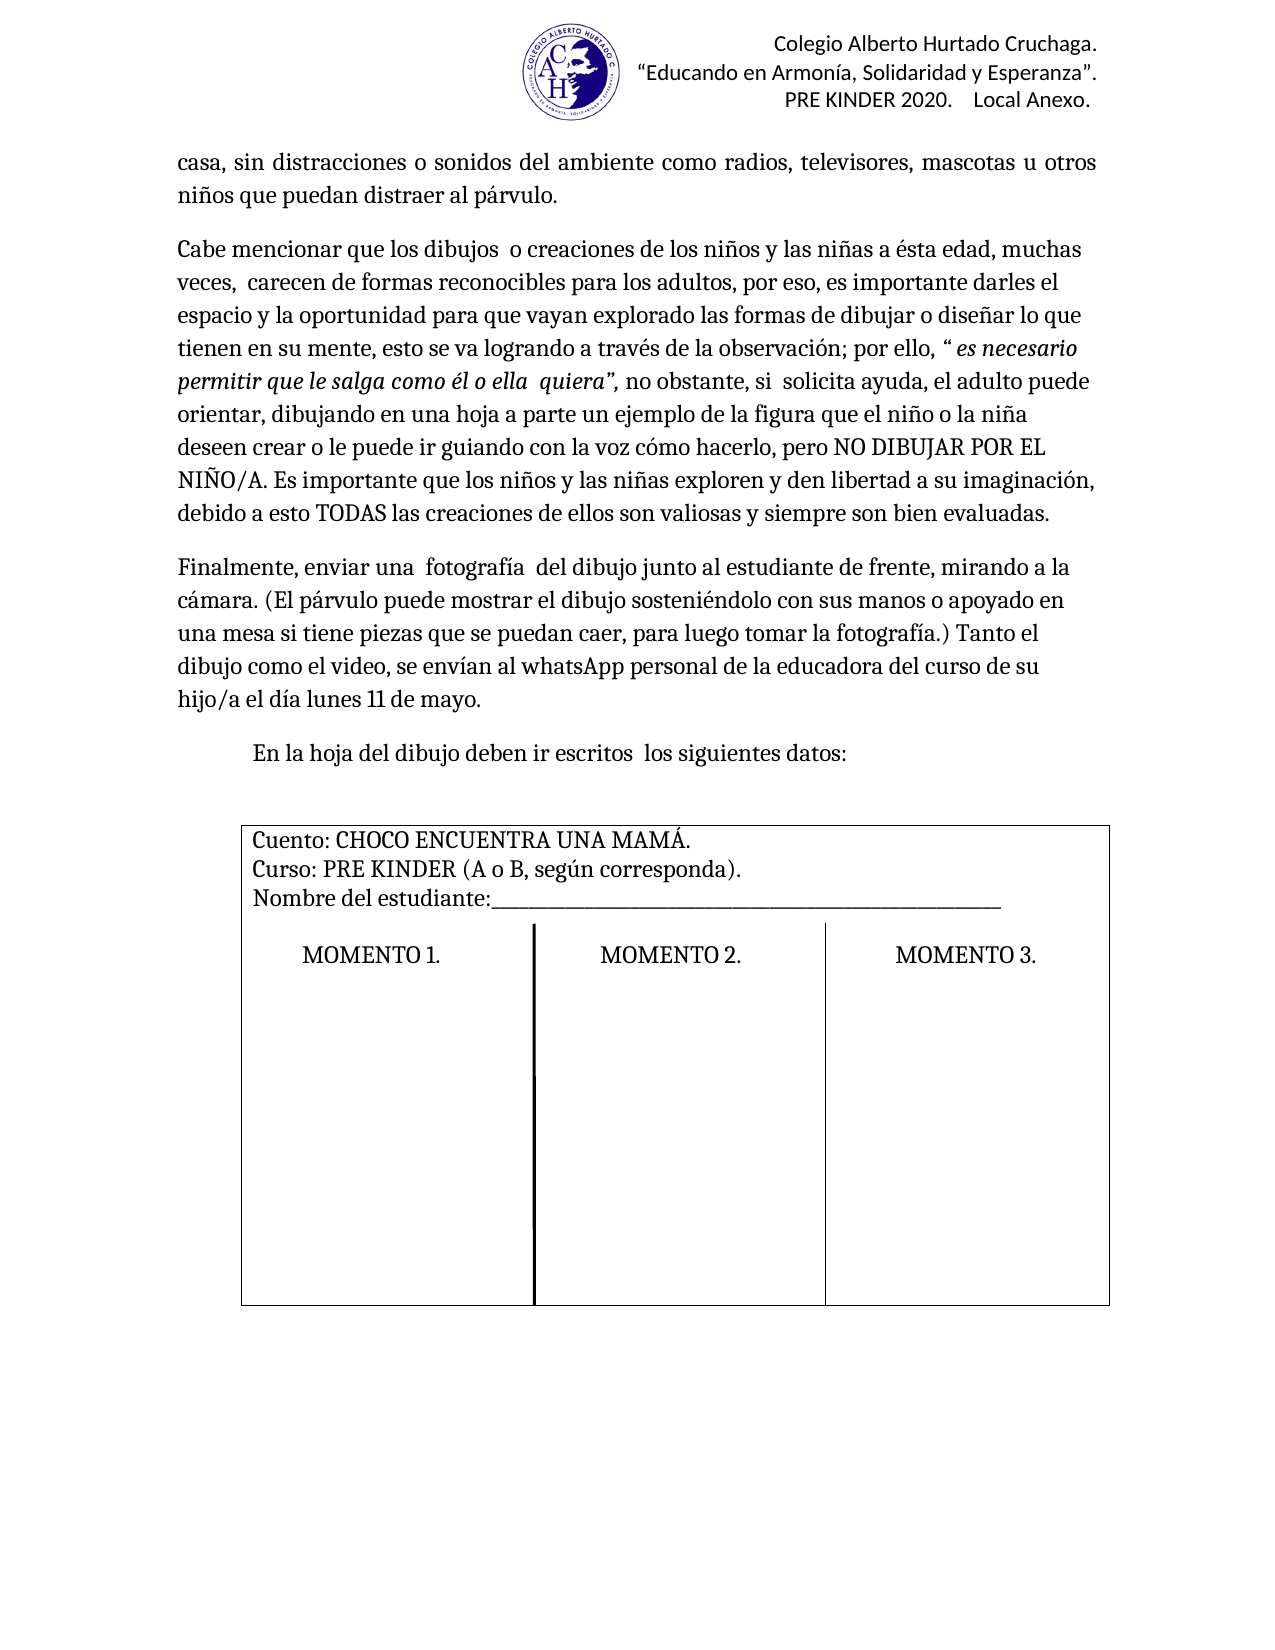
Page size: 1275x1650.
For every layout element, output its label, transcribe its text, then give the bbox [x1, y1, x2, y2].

table_header Cuento: CHOCO ENCUENTRA UNA MAMÁ. Curso: PRE KINDER (A o B, según corresponda). Nombre del estudiante:_______________________________________________________ MOMENTO 1. MOMENTO 2. MOMENTO 3. [242, 826, 1109, 1304]
text Cabe mencionar que los dibujos o creaciones de los niños y las niñas a ésta edad, muchas veces, carecen de formas reconocibles para los adultos, por eso, es importante darles el espacio y la oportunidad para que vayan explorado las formas de dibujar o diseñar lo que tienen en su mente, esto se va logrando a través de la observación; por ello, “ es necesario permitir que le salga como él o ella quiera”, no obstante, si solicita ayuda, el adulto puede orientar, dibujando en una hoja a parte un ejemplo de la figura que el niño o la niña deseen crear o le puede ir guiando con la voz cómo hacerlo, pero NO DIBUJAR POR EL NIÑO/A. Es importante que los niños y las niñas exploren y den libertad a su imaginación, debido a esto TODAS las creaciones de ellos son valiosas y siempre son bien evaluadas. [177, 234, 1098, 527]
list En la hoja del dibujo deben ir escritos los siguientes datos: [252, 738, 1098, 767]
picture [517, 19, 624, 124]
text Finalmente, enviar una fotografía del dibujo junto al estudiante de frente, mirando a la cámara. (El párvulo puede mostrar el dibujo sosteniéndolo con sus manos o apoyado en una mesa si tiene piezas que se puedan caer, para luego tomar la fotografía.) Tanto el dibujo como el video, se envían al whatsApp personal de la educadora del curso de su hijo/a el día lunes 11 de mayo. [177, 552, 1098, 713]
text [177, 148, 1098, 209]
